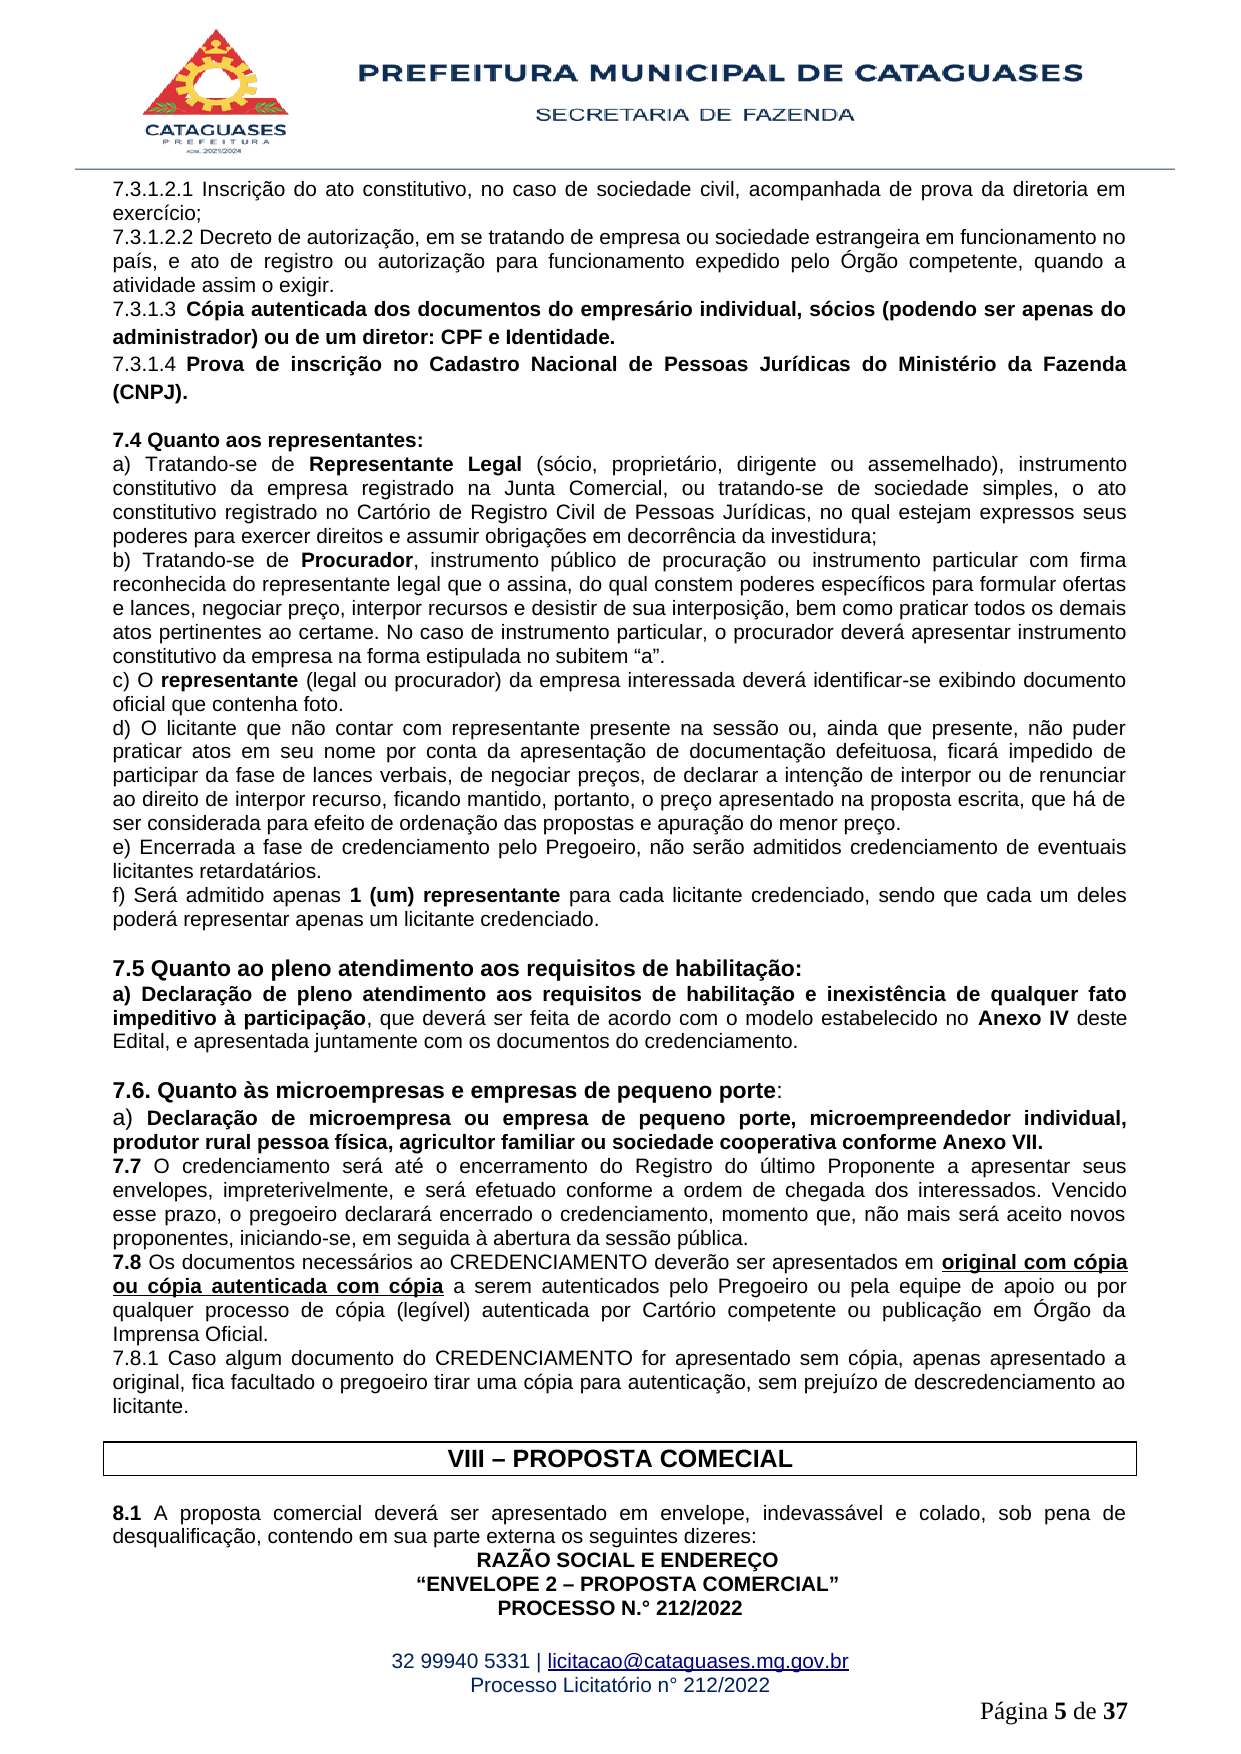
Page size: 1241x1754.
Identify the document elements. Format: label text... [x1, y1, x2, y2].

list Prova de inscrição no Cadastro Nacional de Pessoas Jurídicas do Ministério da Fazenda (CNPJ). [112, 352, 1128, 403]
text 7.8 Os documentos necessários ao CREDENCIAMENTO deverão ser apresentados em original com cópia ou cópia autenticada com cópia a serem autenticados pelo Pregoeiro ou pela equipe de apoio ou por qualquer processo de cópia (legível) autenticada por Cartório competente ou publicação em Órgão da Imprensa Oficial. [112, 1250, 1128, 1346]
text 7.8.1 Caso algum documento do CREDENCIAMENTO for apresentado sem cópia, apenas apresentado a original, fica facultado o pregoeiro tirar uma cópia para autenticação, sem prejuízo de descredenciamento ao licitante. [112, 1346, 1128, 1417]
text f) Será admitido apenas 1 (um) representante para cada licitante credenciado, sendo que cada um deles poderá representar apenas um licitante credenciado. [112, 883, 1128, 931]
text c) O representante (legal ou procurador) da empresa interessada deverá identificar-se exibindo documento oficial que contenha foto. [112, 667, 1128, 715]
text 7.7 O credenciamento será até o encerramento do Registro do último Proponente a apresentar seus envelopes, impreterivelmente, e será efetuado conforme a ordem de chegada dos interessados. Vencido esse prazo, o pregoeiro declarará encerrado o credenciamento, momento que, não mais será aceito novos proponentes, iniciando-se, em seguida à abertura da sessão pública. [112, 1154, 1128, 1250]
text e) Encerrada a fase de credenciamento pelo Pregoeiro, não serão admitidos credenciamento de eventuais licitantes retardatários. [112, 835, 1128, 883]
text a) Tratando-se de Representante Legal (sócio, proprietário, dirigente ou assemelhado), instrumento constitutivo da empresa registrado na Junta Comercial, ou tratando-se de sociedade simples, o ato constitutivo registrado no Cartório de Registro Civil de Pessoas Jurídicas, no qual estejam expressos seus poderes para exercer direitos e assumir obrigações em decorrência da investidura; [112, 452, 1128, 548]
text a) Declaração de pleno atendimento aos requisitos de habilitação e inexistência de qualquer fato impeditivo à participação, que deverá ser feita de acordo com o modelo estabelecido no Anexo IV deste Edital, e apresentada juntamente com os documentos do credenciamento. [112, 981, 1128, 1053]
text 7.3.1.2.1 Inscrição do ato constitutivo, no caso de sociedade civil, acompanhada de prova da diretoria em exercício; [112, 177, 1128, 225]
text “ENVELOPE 2 – PROPOSTA COMERCIAL” [112, 1572, 1128, 1596]
text a) Declaração de microempresa ou empresa de pequeno porte, microempreendedor individual, produtor rural pessoa física, agricultor familiar ou sociedade cooperativa conforme Anexo VII. [112, 1103, 1128, 1154]
text RAZÃO SOCIAL E ENDEREÇO [112, 1548, 1128, 1572]
text b) Tratando-se de Procurador, instrumento público de procuração ou instrumento particular com firma reconhecida do representante legal que o assina, do qual constem poderes específicos para formular ofertas e lances, negociar preço, interpor recursos e desistir de sua interposição, bem como praticar todos os demais atos pertinentes ao certame. No caso de instrumento particular, o procurador deverá apresentar instrumento constitutivo da empresa na forma estipulada no subitem “a”. [112, 548, 1128, 667]
picture [75, 11, 1175, 196]
list Cópia autenticada dos documentos do empresário individual, sócios (podendo ser apenas do administrador) ou de um diretor: CPF e Identidade. [112, 297, 1128, 348]
text 7.3.1.2.2 Decreto de autorização, em se tratando de empresa ou sociedade estrangeira em funcionamento no país, e ato de registro ou autorização para funcionamento expedido pelo Órgão competente, quando a atividade assim o exigir. [112, 225, 1128, 297]
text 7.5 Quanto ao pleno atendimento aos requisitos de habilitação: [112, 955, 1128, 981]
text 8.1 A proposta comercial deverá ser apresentado em envelope, indevassável e colado, sob pena de desqualificação, contendo em sua parte externa os seguintes dizeres: [112, 1500, 1128, 1548]
text 7.6. Quanto às microempresas e empresas de pequeno porte: [112, 1077, 1128, 1103]
text VIII – PROPOSTA COMECIAL [104, 1443, 1136, 1475]
text d) O licitante que não contar com representante presente na sessão ou, ainda que presente, não puder praticar atos em seu nome por conta da apresentação de documentação defeituosa, ficará impedido de participar da fase de lances verbais, de negociar preços, de declarar a intenção de interpor ou de renunciar ao direito de interpor recurso, ficando mantido, portanto, o preço apresentado na proposta escrita, que há de ser considerada para efeito de ordenação das propostas e apuração do menor preço. [112, 715, 1128, 835]
text 7.4 Quanto aos representantes: [112, 428, 1128, 452]
text PROCESSO N.° 212/2022 [112, 1596, 1128, 1620]
